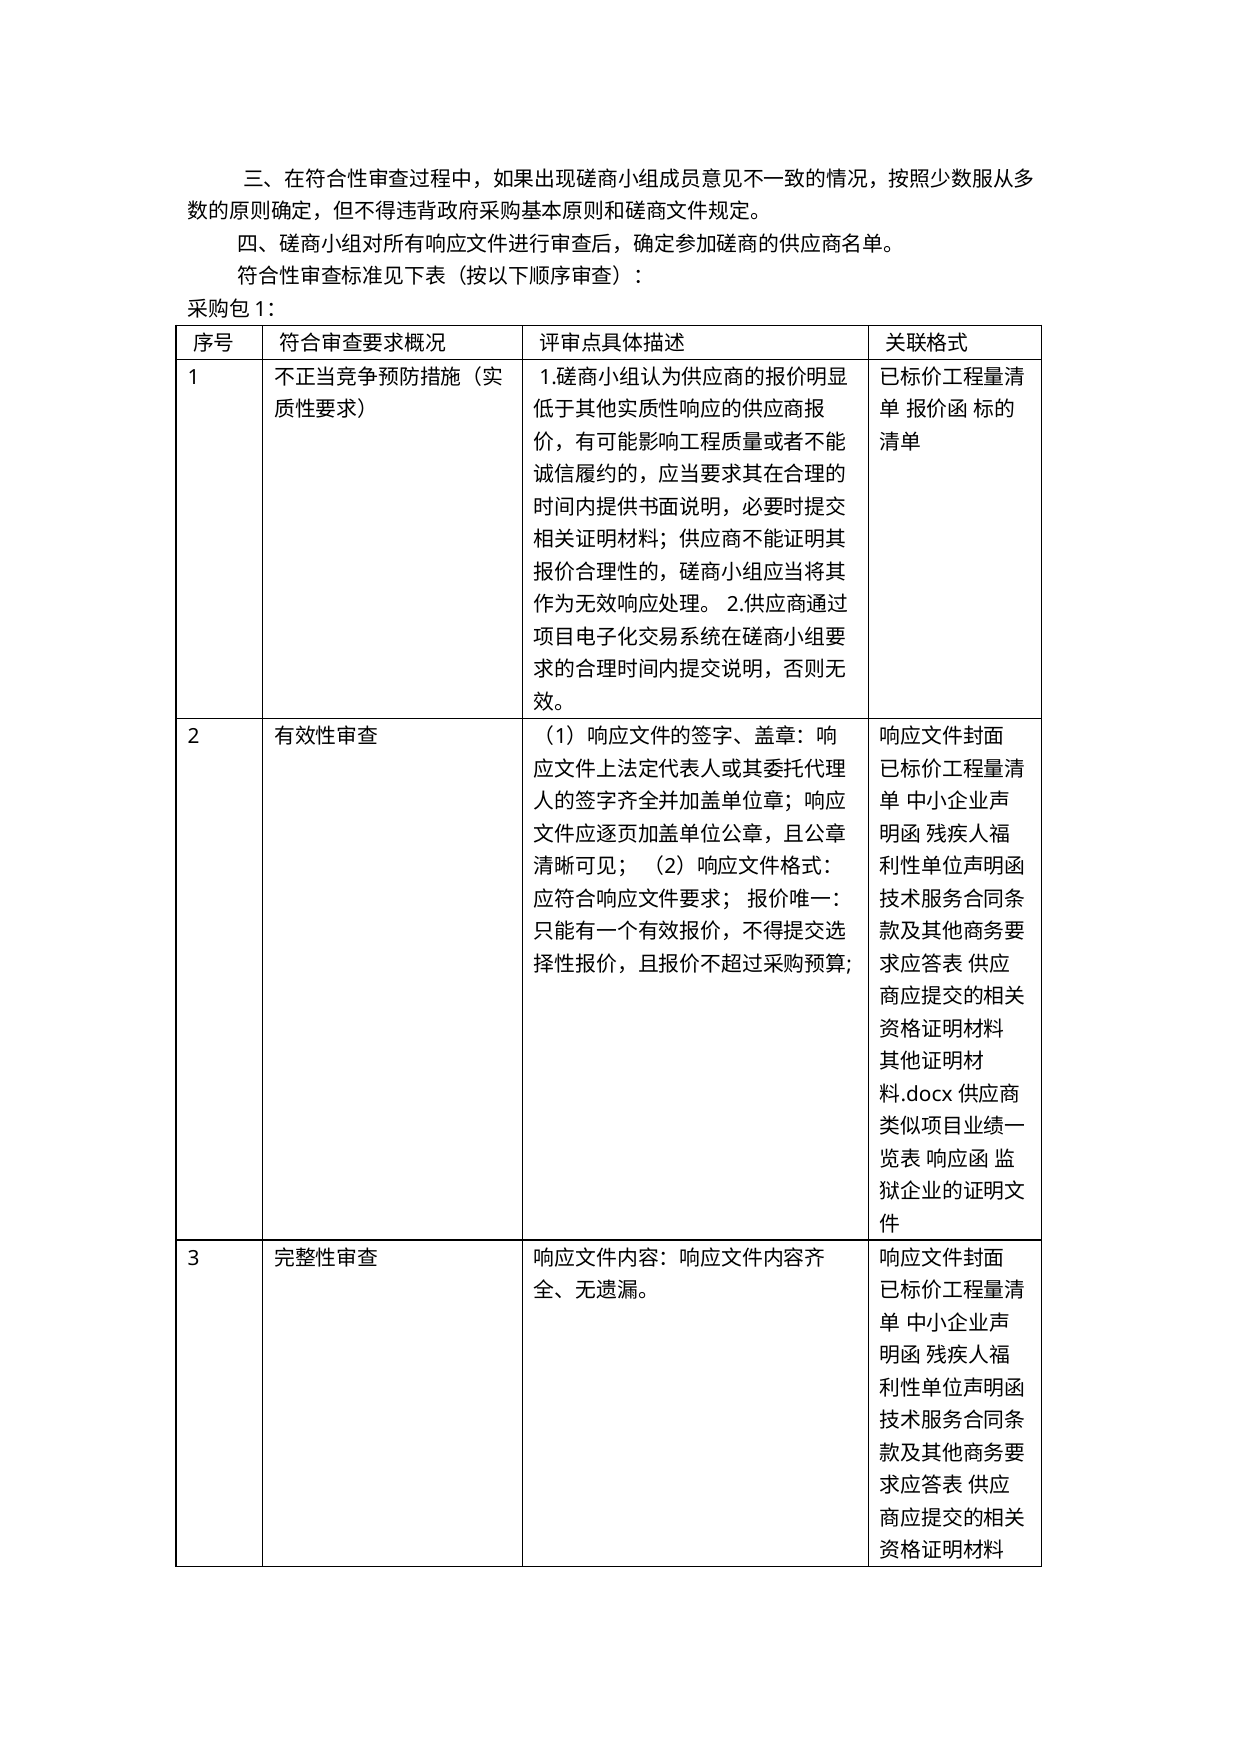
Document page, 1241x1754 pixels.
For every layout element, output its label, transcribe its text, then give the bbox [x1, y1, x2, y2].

text 三、在符合性审查过程中，如果出现磋商小组成员意见不一致的情况，按照少数服从多数的原则确定，但不得违背政府采购基本原则和磋商文件规定。 [187, 162, 1053, 227]
table_cell 2 [177, 719, 262, 1239]
table_cell 1 [177, 360, 262, 718]
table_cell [523, 1241, 868, 1566]
table_cell 完整性审查 [263, 1241, 522, 1566]
table_cell 3 [177, 1241, 262, 1566]
table_cell 已标价工程量清单 报价函 标的清单 [869, 360, 1041, 718]
text 符合性审查标准见下表（按以下顺序审查）： [187, 259, 1053, 292]
table_header 符合审查要求概况 [263, 326, 522, 358]
table_cell 1.磋商小组认为供应商的报价明显低于其他实质性响应的供应商报价，有可能影响工程质量或者不能诚信履约的，应当要求其在合理的时间内提供书面说明，必要时提交相关证明材料；供应商不能证明其报价合理性的，磋商小组应当将其作为无效响应处理。 2.供应商通过项目电子化交易系统在磋商小组要求的合理时间内提交说明，否则无效。 [523, 360, 868, 718]
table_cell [869, 1241, 1041, 1566]
table_cell 有效性审查 [263, 719, 522, 1239]
text 采购包1： [187, 292, 1053, 324]
table_header 评审点具体描述 [523, 326, 868, 358]
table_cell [869, 719, 1041, 1239]
table_cell （1）响应文件的签字、盖章：响应文件上法定代表人或其委托代理人的签字齐全并加盖单位章；响应文件应逐页加盖单位公章，且公章清晰可见； （2）响应文件格式：应符合响应文件要求； 报价唯一：只能有一个有效报价，不得提交选择性报价，且报价不超过采购预算; [523, 719, 868, 1239]
table_header 序号 [177, 326, 262, 358]
table_header 关联格式 [869, 326, 1041, 358]
text 四、磋商小组对所有响应文件进行审查后，确定参加磋商的供应商名单。 [187, 227, 1053, 259]
table_cell 不正当竞争预防措施（实质性要求） [263, 360, 522, 718]
